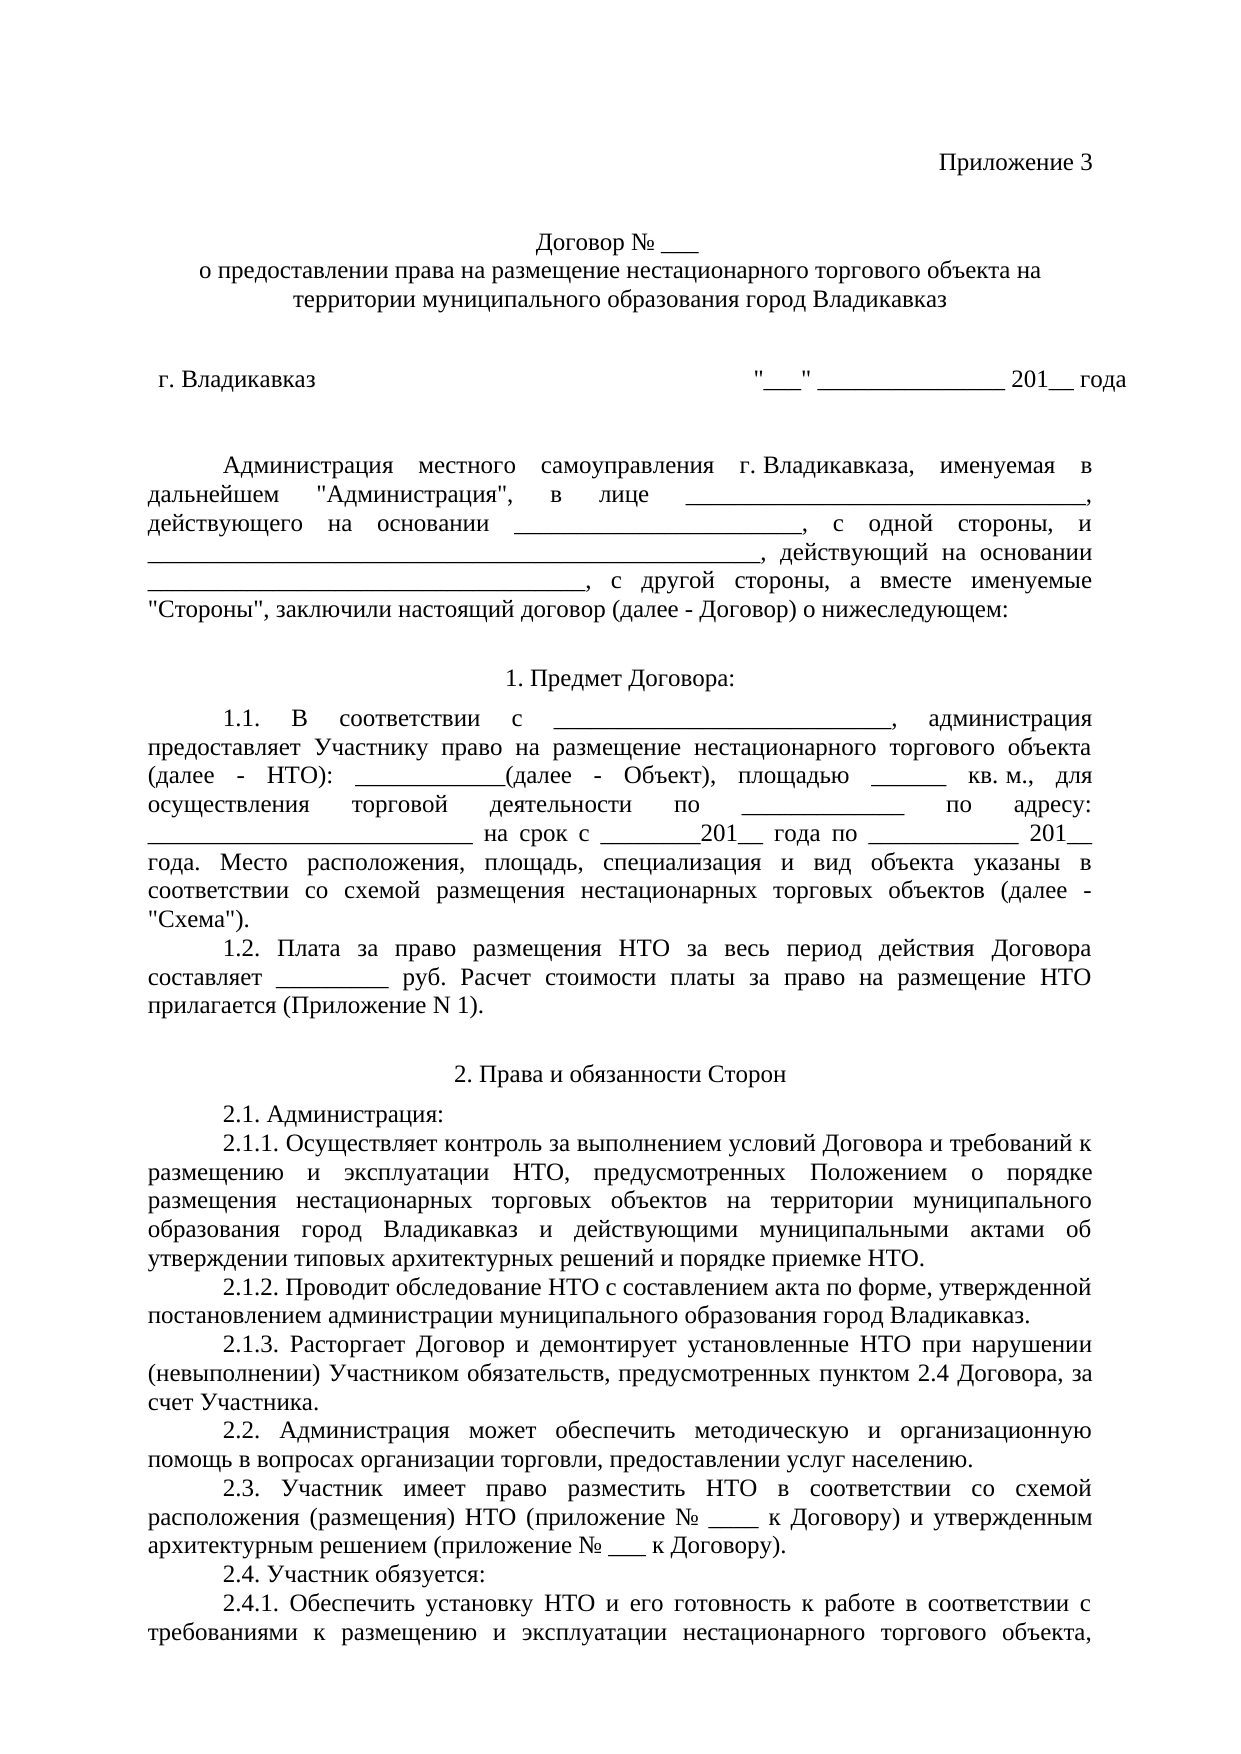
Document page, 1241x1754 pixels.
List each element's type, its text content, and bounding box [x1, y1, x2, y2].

text 2.1. Администрация: [148, 1099, 1092, 1128]
text 1.1. В соответствии с ___________________________, администрация предоставляет Участнику право на размещение нестационарного торгового объекта (далее - НТО): ____________(далее - Объект), площадью ______ кв. м., для осуществления торговой деятельности по _____________ по адресу: __________________________ на срок с ________201__ года по ____________ 201__ года. Место расположения, площадь, специализация и вид объекта указаны в соответствии со схемой размещения нестационарных торговых объектов (далее - "Схема"). [148, 703, 1092, 933]
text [148, 1588, 1092, 1646]
text Приложение 3 [148, 147, 1092, 176]
text Администрация местного самоуправления г. Владикавказа, именуемая в дальнейшем "Администрация", в лице ________________________________, действующего на основании _______________________, с одной стороны, и _________________________________________________, действующий на основании ___________________________________, с другой стороны, а вместе именуемые "Стороны", заключили настоящий договор (далее - Договор) о нижеследующем: [148, 451, 1092, 623]
text 2.4. Участник обязуется: [148, 1559, 1092, 1588]
text 2.1.3. Расторгает Договор и демонтирует установленные НТО при нарушении (невыполнении) Участником обязательств, предусмотренных пунктом 2.4 Договора, за счет Участника. [148, 1329, 1092, 1416]
text Договор № ___ о предоставлении права на размещение нестационарного торгового объекта на территории муниципального образования город Владикавказ [148, 227, 1092, 313]
text 2.2. Администрация может обеспечить методическую и организационную помощь в вопросах организации торговли, предоставлении услуг населению. [148, 1416, 1092, 1473]
table_header г. Владикавказ [147, 364, 648, 422]
text 2.1.1. Осуществляет контроль за выполнением условий Договора и требований к размещению и эксплуатации НТО, предусмотренных Положением о порядке размещения нестационарных торговых объектов на территории муниципального образования город Владикавказ и действующими муниципальными актами об утверждении типовых архитектурных решений и порядке приемке НТО. [148, 1128, 1092, 1272]
table_header "___" _______________ 201__ года [648, 364, 1150, 422]
text 2.1.2. Проводит обследование НТО с составлением акта по форме, утвержденной постановлением администрации муниципального образования город Владикавказ. [148, 1272, 1092, 1329]
text 1. Предмет Договора: [148, 663, 1092, 692]
text 2.3. Участник имеет право разместить НТО в соответствии со схемой расположения (размещения) НТО (приложение № ____ к Договору) и утвержденным архитектурным решением (приложение № ___ к Договору). [148, 1473, 1092, 1559]
text 2. Права и обязанности Сторон [148, 1059, 1092, 1088]
text 1.2. Плата за право размещения НТО за весь период действия Договора составляет _________ руб. Расчет стоимости платы за право на размещение НТО прилагается (Приложение N 1). [148, 933, 1092, 1019]
